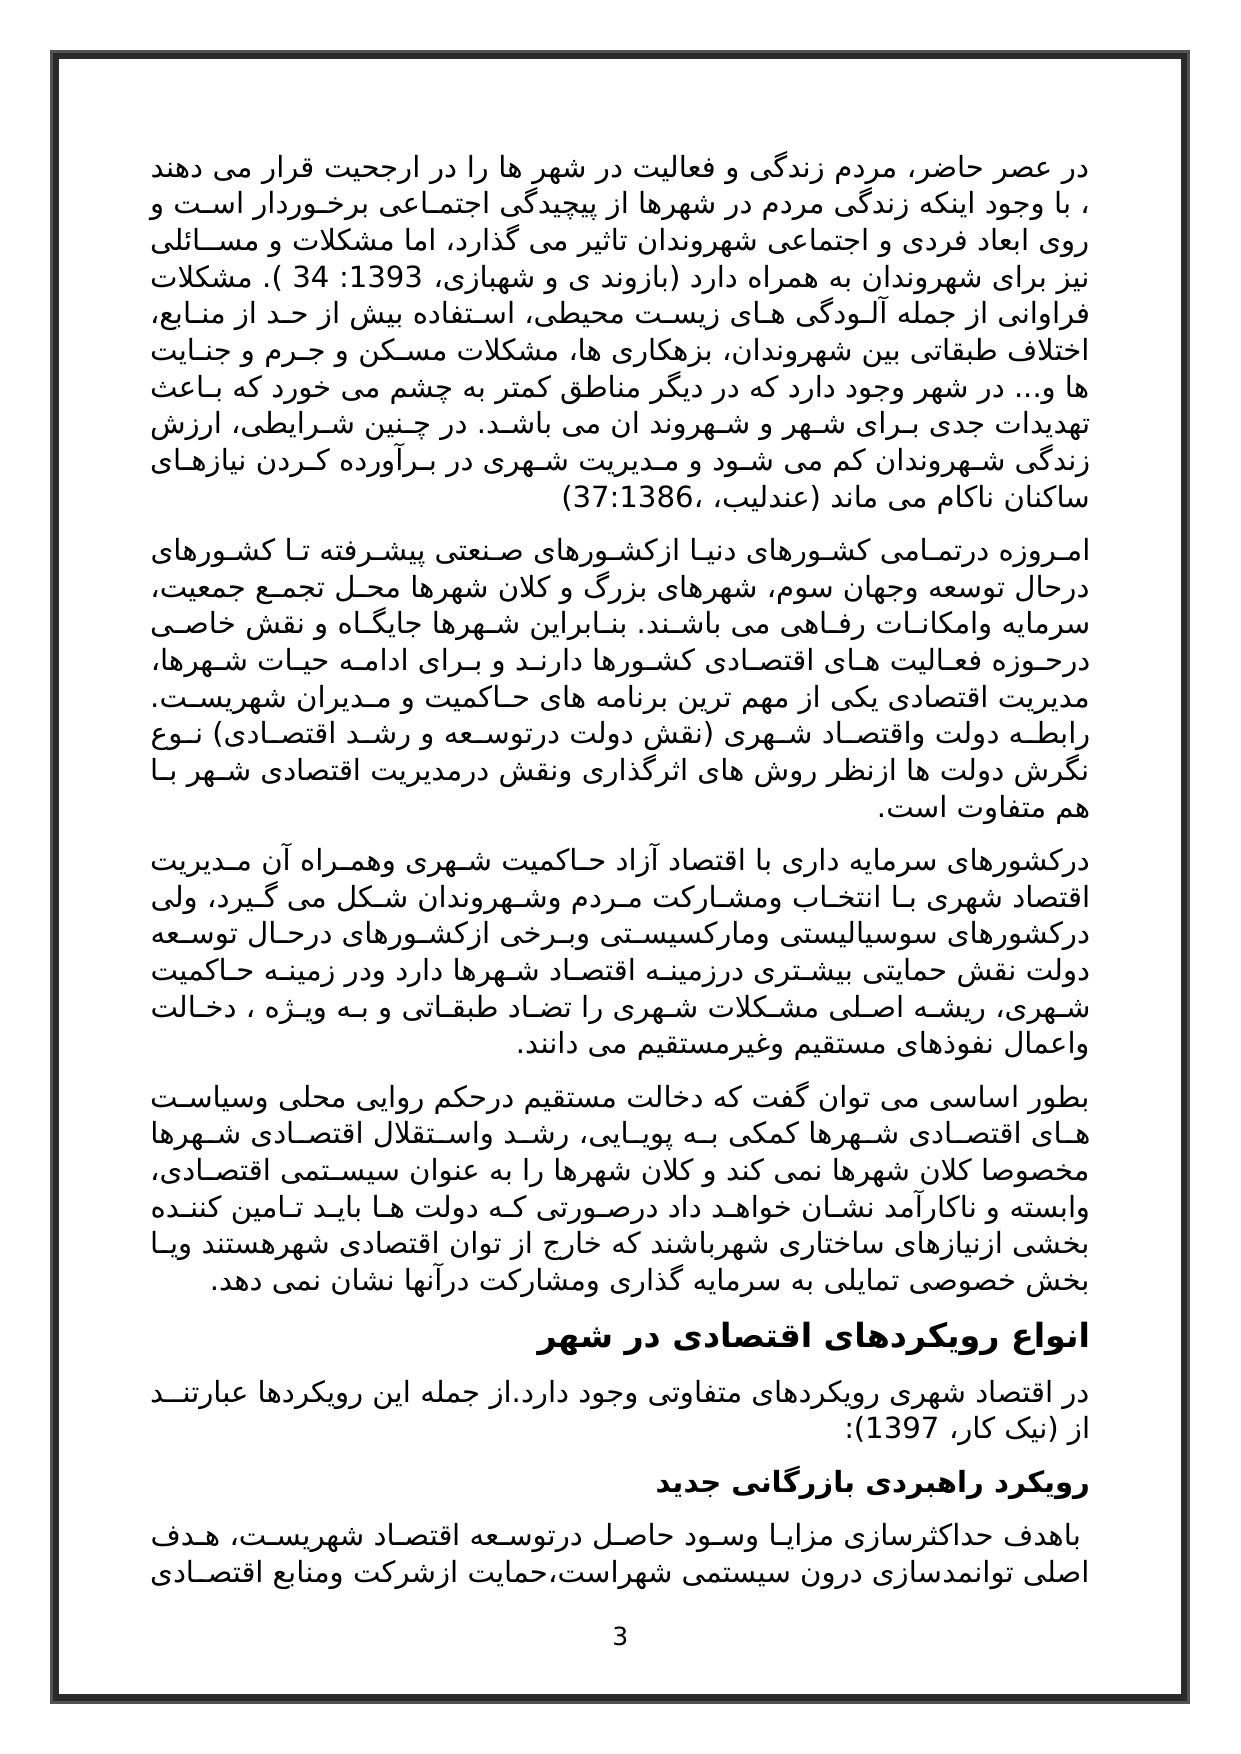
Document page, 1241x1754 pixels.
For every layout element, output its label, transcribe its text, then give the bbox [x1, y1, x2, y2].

text امروزه درتمامی کشورهای دنیا ازکشورهای صنعتی پیشرفته تا کشورهای درحال توسعه وجهان سوم، شهرهای بزرگ و کلان شهرها محل تجمع جمعیت، سرمایه وامکانات رفاهی می باشند. بنابراین شهرها جایگاه و نقش خاصی درحوزه فعالیت های اقتصادی کشورها دارند و برای ادامه حیات شهرها، مدیریت اقتصادی یکی از مهم ترین برنامه های حاکمیت و مدیران شهریست. رابطه دولت واقتصاد شهری (نقش دولت درتوسعه و رشد اقتصادی) نوع نگرش دولت ها ازنظر روش های اثرگذاری ونقش درمدیریت اقتصادی شهر با هم متفاوت است. [150, 533, 1090, 824]
text در اقتصاد شهری رویکردهای متفاوتی وجود دارد.از جمله این رویکردها عبارتند از (نیک کار، 1397): [150, 1375, 1090, 1446]
text انواع رویکردهای اقتصادی در شهر [150, 1317, 1090, 1356]
text بطور اساسی می توان گفت که دخالت مستقیم درحکم روایی محلی وسیاست های اقتصادی شهرها کمکی به پویایی، رشد واستقلال اقتصادی شهرها مخصوصا کلان شهرها نمی کند و کلان شهرها را به عنوان سیستمی اقتصادی، وابسته و ناکارآمد نشان خواهد داد درصورتی که دولت ها باید تامین کننده بخشی ازنیازهای ساختاری شهرباشند که خارج از توان اقتصادی شهرهستند ویا بخش خصوصی تمایلی به سرمایه گذاری ومشارکت درآنها نشان نمی دهد. [150, 1080, 1090, 1297]
text در عصر حاضر، مردم زندگی و فعالیت در شهر ها را در ارجحیت قرار می دهند ، با وجود اینکه زندگی مردم در شهرها از پیچیدگی اجتماعی برخوردار است و روی ابعاد فردی و اجتماعی شهروندان تاثیر می گذارد، اما مشکلات و مسائلی نیز برای شهروندان به همراه دارد (بازوند ی و شهبازی، 1393: 34 ). مشکلات فراوانی از جمله آلودگی های زیست محیطی، استفاده بیش از حد از منابع، اختلاف طبقاتی بین شهروندان، بزهکاری ها، مشکلات مسکن و جرم و جنایت ها و... در شهر وجود دارد که در دیگر مناطق کمتر به چشم می خورد که باعث تهدیدات جدی برای شهر و شهروند ان می باشد. در چنین شرایطی، ارزش زندگی شهروندان کم می شود و مدیریت شهری در برآورده کردن نیازهای ساکنان ناکام می ماند (عندلیب، ،37:1386) [150, 150, 1090, 514]
text رویکرد راهبردی بازرگانی جدید [150, 1465, 1090, 1499]
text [150, 1518, 1090, 1589]
text درکشورهای سرمایه داری با اقتصاد آزاد حاکمیت شهری وهمراه آن مدیریت اقتصاد شهری با انتخاب ومشارکت مردم وشهروندان شکل می گیرد، ولی درکشورهای سوسیالیستی ومارکسیستی وبرخی ازکشورهای درحال توسعه دولت نقش حمایتی بیشتری درزمینه اقتصاد شهرها دارد ودر زمینه حاکمیت شهری، ریشه اصلی مشکلات شهری را تضاد طبقاتی و به ویژه ، دخالت واعمال نفوذهای مستقیم وغیرمستقیم می دانند. [150, 843, 1090, 1061]
